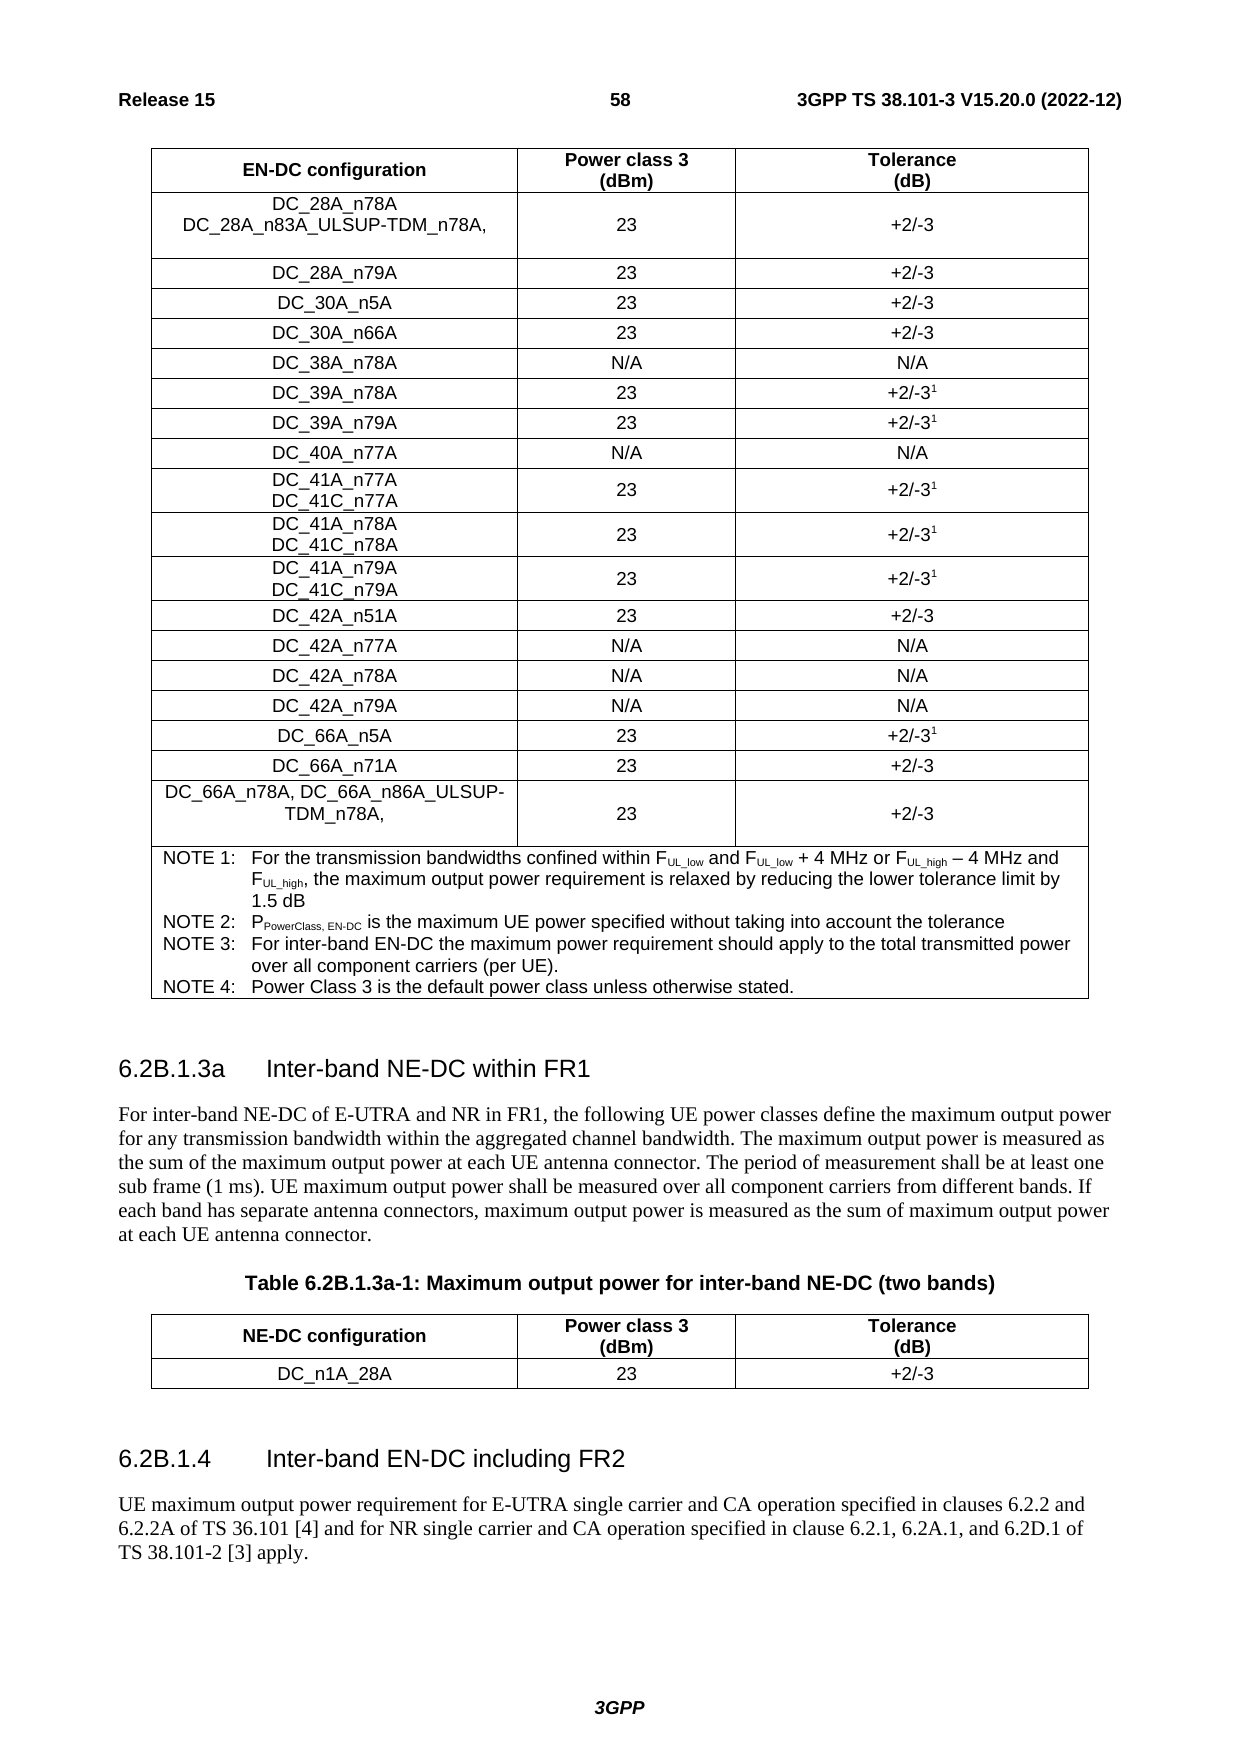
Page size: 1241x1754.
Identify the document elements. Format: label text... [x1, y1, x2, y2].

table_cell DC_39A_n79A [152, 409, 517, 437]
table_cell N/A [736, 439, 1088, 467]
table_cell DC_n1A_28A [152, 1359, 517, 1388]
table_cell DC_30A_n5A [152, 289, 517, 317]
table_cell DC_66A_n78A, DC_66A_n86A_ULSUP-TDM_n78A, [152, 781, 517, 846]
table_cell DC_39A_n78A [152, 379, 517, 407]
subtitle 6.2B.1.3a Inter-band NE-DC within FR1 [118, 1054, 1122, 1083]
table_cell +2/-31 [736, 513, 1088, 556]
table_cell 23 [518, 259, 735, 287]
table_cell 23 [518, 319, 735, 347]
table_cell DC_41A_n77A DC_41C_n77A [152, 469, 517, 512]
table_cell 23 [518, 781, 735, 846]
table_cell N/A [736, 691, 1088, 720]
table_cell N/A [518, 349, 735, 377]
table_cell DC_41A_n79A DC_41C_n79A [152, 557, 517, 600]
table_cell N/A [518, 661, 735, 690]
table_cell DC_42A_n77A [152, 631, 517, 660]
table_cell +2/-3 [736, 319, 1088, 347]
table_cell N/A [518, 439, 735, 467]
table_cell DC_66A_n5A [152, 721, 517, 750]
table_cell NOTE 1: For the transmission bandwidths confined within FUL_low and FUL_low + 4 MHz or FUL_high – 4 MHz and FUL_high, the maximum output power requirement is relaxed by reducing the lower tolerance limit by 1.5 dB NOTE 2: PPowerClass, EN-DC is the maximum UE power specified without taking into account the tolerance NOTE 3: For inter-band EN-DC the maximum power requirement should apply to the total transmitted power over all component carriers (per UE). NOTE 4: Power Class 3 is the default power class unless otherwise stated. [152, 847, 1088, 998]
table_header EN-DC configuration [152, 149, 517, 192]
table_header Tolerance (dB) [736, 1315, 1088, 1358]
table_cell +2/-31 [736, 557, 1088, 600]
table_cell N/A [736, 661, 1088, 690]
table_cell DC_40A_n77A [152, 439, 517, 467]
table_cell DC_28A_n79A [152, 259, 517, 287]
table_cell DC_42A_n51A [152, 601, 517, 630]
table_cell N/A [518, 691, 735, 720]
table_cell 23 [518, 1359, 735, 1388]
table_cell +2/-3 [736, 289, 1088, 317]
table_cell +2/-3 [736, 259, 1088, 287]
table_header Tolerance (dB) [736, 149, 1088, 192]
table_cell +2/-3 [736, 1359, 1088, 1388]
table_header NE-DC configuration [152, 1315, 517, 1358]
table_cell +2/-31 [736, 379, 1088, 407]
table_cell N/A [518, 631, 735, 660]
table_cell N/A [736, 631, 1088, 660]
subtitle 6.2B.1.4 Inter-band EN-DC including FR2 [118, 1444, 1122, 1473]
text For inter-band NE-DC of E-UTRA and NR in FR1, the following UE power classes define the maximum output power for any transmission bandwidth within the aggregated channel bandwidth. The maximum output power is measured as the sum of the maximum output power at each UE antenna connector. The period of measurement shall be at least one sub frame (1 ms). UE maximum output power shall be measured over all component carriers from different bands. If each band has separate antenna connectors, maximum output power is measured as the sum of maximum output power at each UE antenna connector. [118, 1101, 1122, 1246]
table_cell +2/-31 [736, 721, 1088, 750]
table_header Power class 3 (dBm) [518, 149, 735, 192]
table_cell 23 [518, 469, 735, 512]
text UE maximum output power requirement for E-UTRA single carrier and CA operation specified in clauses 6.2.2 and 6.2.2A of TS 36.101 [4] and for NR single carrier and CA operation specified in clause 6.2.1, 6.2A.1, and 6.2D.1 of TS 38.101-2 [3] apply. [118, 1492, 1122, 1564]
table_cell DC_38A_n78A [152, 349, 517, 377]
text Table 6.2B.1.3a-1: Maximum output power for inter-band NE-DC (two bands) [118, 1271, 1122, 1295]
table_cell +2/-3 [736, 193, 1088, 257]
table_cell DC_28A_n78A DC_28A_n83A_ULSUP-TDM_n78A, [152, 193, 517, 257]
table_cell +2/-31 [736, 409, 1088, 437]
table_cell +2/-3 [736, 751, 1088, 780]
table_cell 23 [518, 751, 735, 780]
table_cell 23 [518, 289, 735, 317]
table_cell 23 [518, 379, 735, 407]
table_cell DC_30A_n66A [152, 319, 517, 347]
table_cell DC_42A_n79A [152, 691, 517, 720]
table_cell 23 [518, 409, 735, 437]
table_cell DC_66A_n71A [152, 751, 517, 780]
table_cell +2/-3 [736, 781, 1088, 846]
table_cell DC_41A_n78A DC_41C_n78A [152, 513, 517, 556]
table_cell DC_42A_n78A [152, 661, 517, 690]
table_cell +2/-3 [736, 601, 1088, 630]
table_cell 23 [518, 721, 735, 750]
table_cell 23 [518, 557, 735, 600]
table_cell N/A [736, 349, 1088, 377]
table_cell 23 [518, 193, 735, 257]
table_cell +2/-31 [736, 469, 1088, 512]
table_header Power class 3 (dBm) [518, 1315, 735, 1358]
table_cell 23 [518, 513, 735, 556]
table_cell 23 [518, 601, 735, 630]
